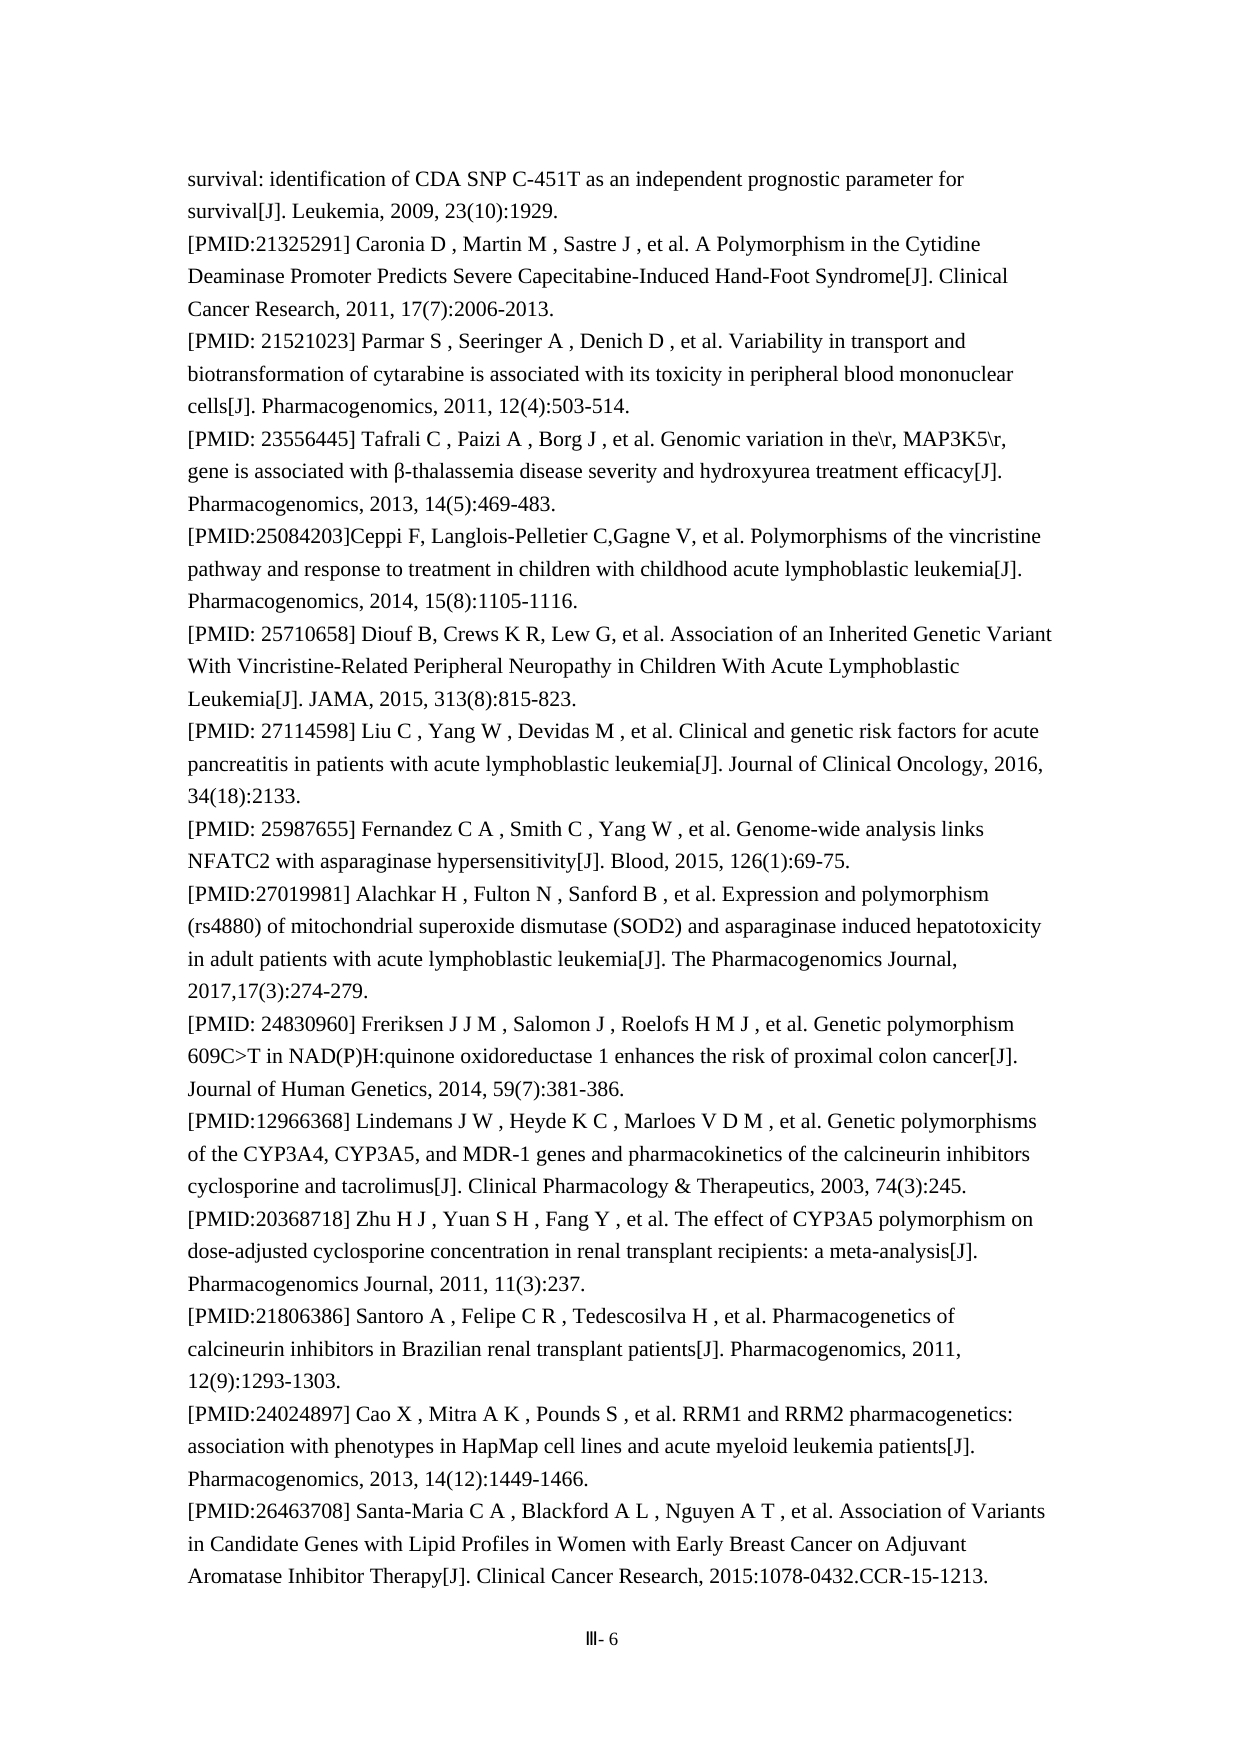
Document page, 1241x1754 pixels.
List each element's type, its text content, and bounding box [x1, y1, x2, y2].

text [PMID:24024897] Cao X , Mitra A K , Pounds S , et al. RRM1 and RRM2 pharmacogenetics: association with phenotypes in HapMap cell lines and acute myeloid leukemia patients[J]. Pharmacogenomics, 2013, 14(12):1449-1466. [187, 1397, 1053, 1494]
text [PMID: 25987655] Fernandez C A , Smith C , Yang W , et al. Genome-wide analysis links NFATC2 with asparaginase hypersensitivity[J]. Blood, 2015, 126(1):69-75. [187, 812, 1053, 877]
text [PMID:25084203]Ceppi F, Langlois-Pelletier C,Gagne V, et al. Polymorphisms of the vincristine pathway and response to treatment in children with childhood acute lymphoblastic leukemia[J]. Pharmacogenomics, 2014, 15(8):1105-1116. [187, 519, 1053, 617]
text [PMID: 27114598] Liu C , Yang W , Devidas M , et al. Clinical and genetic risk factors for acute pancreatitis in patients with acute lymphoblastic leukemia[J]. Journal of Clinical Oncology, 2016, 34(18):2133. [187, 714, 1053, 812]
text [PMID:21806386] Santoro A , Felipe C R , Tedescosilva H , et al. Pharmacogenetics of calcineurin inhibitors in Brazilian renal transplant patients[J]. Pharmacogenomics, 2011, 12(9):1293-1303. [187, 1299, 1053, 1397]
text [PMID: 24830960] Freriksen J J M , Salomon J , Roelofs H M J , et al. Genetic polymorphism 609C>T in NAD(P)H:quinone oxidoreductase 1 enhances the risk of proximal colon cancer[J]. Journal of Human Genetics, 2014, 59(7):381-386. [187, 1007, 1053, 1104]
text [PMID:27019981] Alachkar H , Fulton N , Sanford B , et al. Expression and polymorphism (rs4880) of mitochondrial superoxide dismutase (SOD2) and asparaginase induced hepatotoxicity in adult patients with acute lymphoblastic leukemia[J]. The Pharmacogenomics Journal, 2017,17(3):274-279. [187, 877, 1053, 1007]
text [PMID:12966368] Lindemans J W , Heyde K C , Marloes V D M , et al. Genetic polymorphisms of the CYP3A4, CYP3A5, and MDR-1 genes and pharmacokinetics of the calcineurin inhibitors cyclosporine and tacrolimus[J]. Clinical Pharmacology & Therapeutics, 2003, 74(3):245. [187, 1104, 1053, 1202]
text [PMID: 21521023] Parmar S , Seeringer A , Denich D , et al. Variability in transport and biotransformation of cytarabine is associated with its toxicity in peripheral blood mononuclear cells[J]. Pharmacogenomics, 2011, 12(4):503-514. [187, 324, 1053, 422]
text [PMID: 23556445] Tafrali C , Paizi A , Borg J , et al. Genomic variation in the\r, MAP3K5\r, gene is associated with β-thalassemia disease severity and hydroxyurea treatment efficacy[J]. Pharmacogenomics, 2013, 14(5):469-483. [187, 422, 1053, 519]
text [187, 162, 1053, 227]
text [PMID: 25710658] Diouf B, Crews K R, Lew G, et al. Association of an Inherited Genetic Variant With Vincristine-Related Peripheral Neuropathy in Children With Acute Lymphoblastic Leukemia[J]. JAMA, 2015, 313(8):815-823. [187, 617, 1053, 714]
text [PMID:26463708] Santa-Maria C A , Blackford A L , Nguyen A T , et al. Association of Variants in Candidate Genes with Lipid Profiles in Women with Early Breast Cancer on Adjuvant Aromatase Inhibitor Therapy[J]. Clinical Cancer Research, 2015:1078-0432.CCR-15-1213. [187, 1494, 1053, 1592]
text [PMID:20368718] Zhu H J , Yuan S H , Fang Y , et al. The effect of CYP3A5 polymorphism on dose-adjusted cyclosporine concentration in renal transplant recipients: a meta-analysis[J]. Pharmacogenomics Journal, 2011, 11(3):237. [187, 1202, 1053, 1299]
